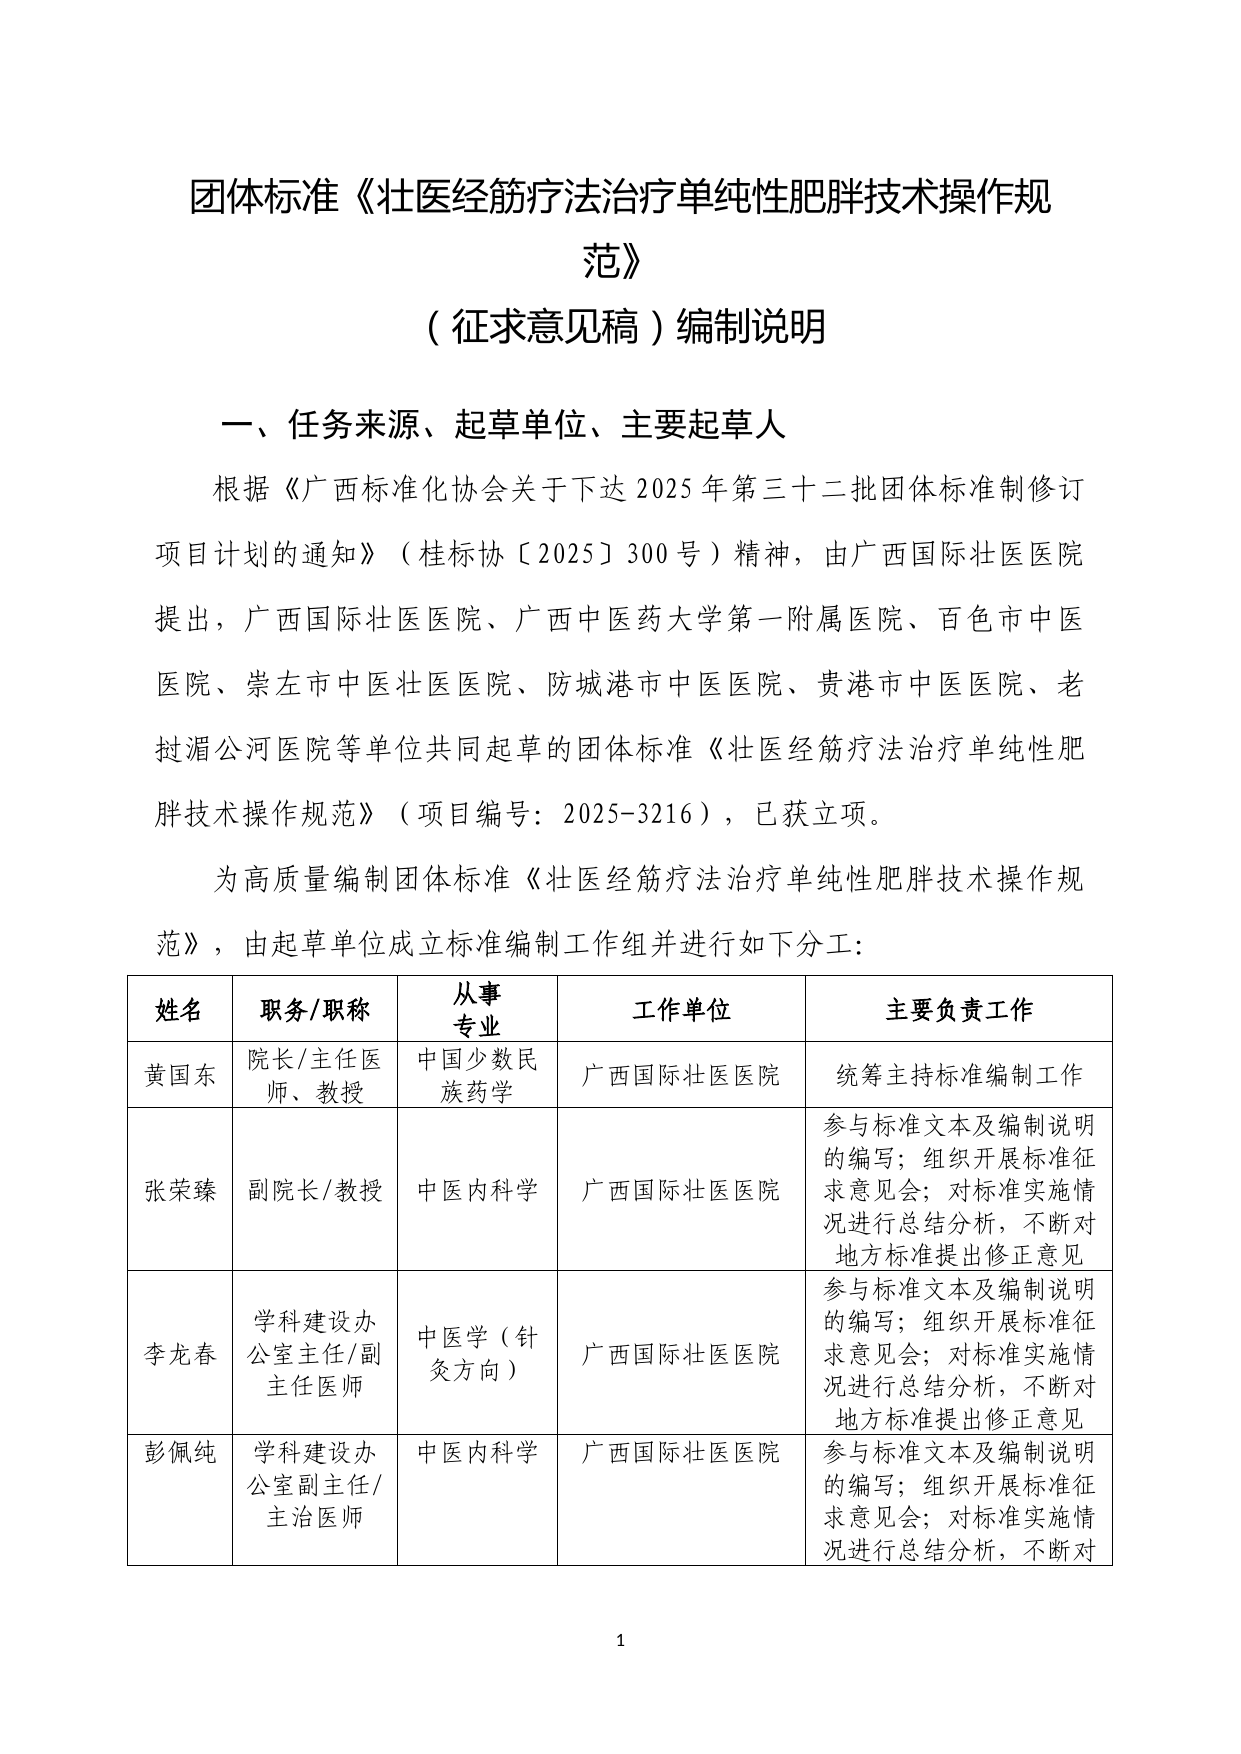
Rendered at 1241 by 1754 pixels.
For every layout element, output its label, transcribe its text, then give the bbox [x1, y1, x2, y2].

table_cell 广西国际壮医医院 [558, 1435, 805, 1565]
table_cell 院长/主任医师、教授 [233, 1042, 397, 1107]
table_header 职务/职称 [233, 976, 397, 1041]
table_cell 中国少数民族药学 [398, 1042, 557, 1107]
text 根据《广西标准化协会关于下达2025年第三十二批团体标准制修订项目计划的通知》（桂标协〔2025〕300号）精神，由广西国际壮医医院提出，广西国际壮医医院、广西中医药大学第一附属医院、百色市中医医院、崇左市中医壮医医院、防城港市中医医院、贵港市中医医院、老挝湄公河医院等单位共同起草的团体标准《壮医经筋疗法治疗单纯性肥胖技术操作规范》（项目编号：2025-3216），已获立项。 [153, 454, 1087, 844]
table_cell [806, 1271, 1112, 1434]
table_cell 学科建设办公室副主任/主治医师 [233, 1435, 397, 1565]
table_header 主要负责工作 [806, 976, 1112, 1041]
table_cell 广西国际壮医医院 [558, 1042, 805, 1107]
text 为高质量编制团体标准《壮医经筋疗法治疗单纯性肥胖技术操作规范》，由起草单位成立标准编制工作组并进行如下分工： [153, 844, 1087, 974]
table_cell 彭佩纯 [128, 1435, 232, 1565]
table_header 从事 专业 [398, 976, 557, 1041]
table_cell 参与标准文本及编制说明的编写；组织开展标准征求意见会；对标准实施情况进行总结分析，不断对地方标准提出修正意见 [806, 1108, 1112, 1270]
table_cell 广西国际壮医医院 [558, 1108, 805, 1270]
table_cell 统筹主持标准编制工作 [806, 1042, 1112, 1107]
table_cell 学科建设办公室主任/副主任医师 [233, 1271, 397, 1434]
text （征求意见稿）编制说明 [153, 292, 1087, 357]
text 团体标准《壮医经筋疗法治疗单纯性肥胖技术操作规范》 [153, 162, 1087, 292]
table_cell 中医内科学 [398, 1435, 557, 1565]
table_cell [806, 1435, 1112, 1565]
table_header 姓名 [128, 976, 232, 1041]
table_cell 广西国际壮医医院 [558, 1271, 805, 1434]
table_cell 中医内科学 [398, 1108, 557, 1270]
table_cell 副院长/教授 [233, 1108, 397, 1270]
table_cell 李龙春 [128, 1271, 232, 1434]
table_cell 黄国东 [128, 1042, 232, 1107]
text 一、任务来源、起草单位、主要起草人 [153, 389, 1087, 454]
table_cell 中医学（针灸方向） [398, 1271, 557, 1434]
table_cell 张荣臻 [128, 1108, 232, 1270]
table_header 工作单位 [558, 976, 805, 1041]
